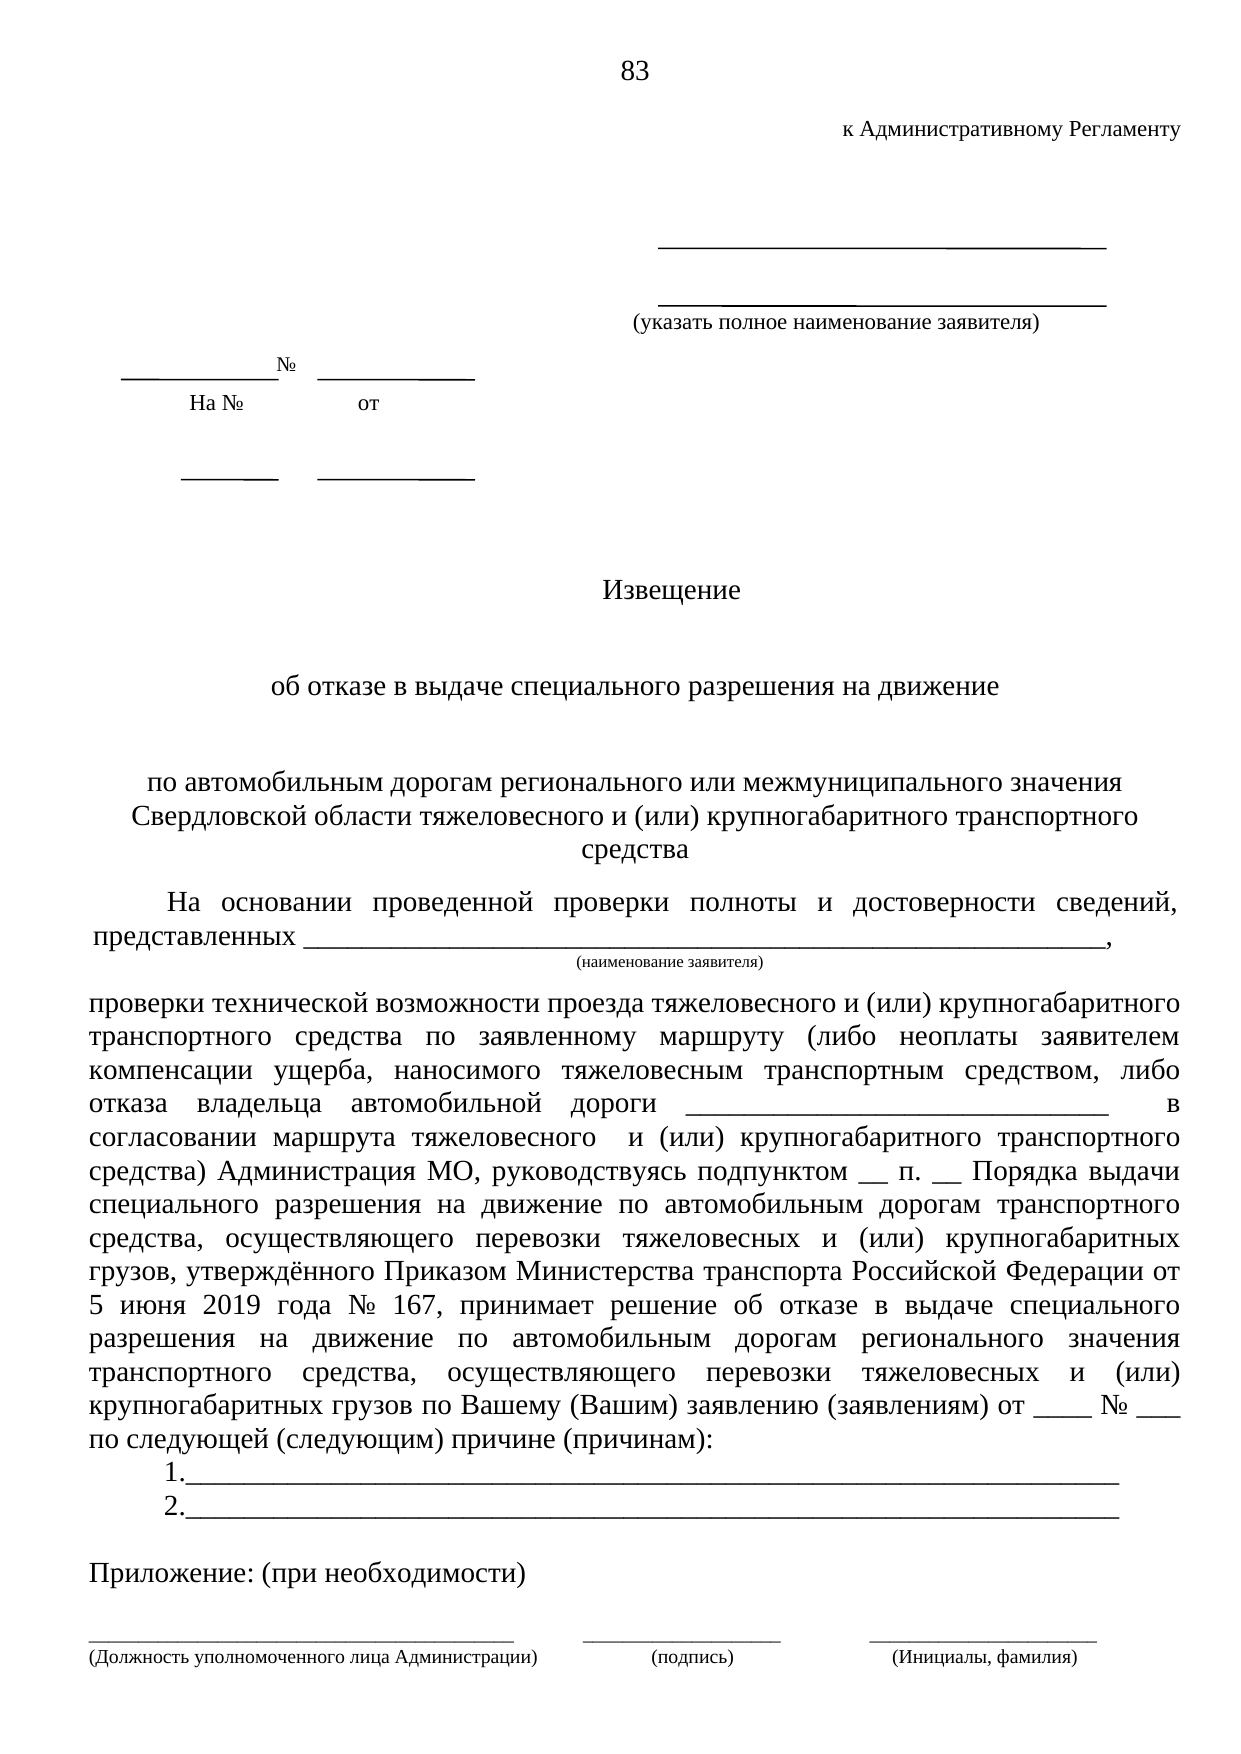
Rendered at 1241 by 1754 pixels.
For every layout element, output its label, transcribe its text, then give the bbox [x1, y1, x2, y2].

text (наименование заявителя) [502, 951, 1179, 985]
text № [93, 338, 1179, 380]
text Приложение: (при необходимости) [89, 1555, 1181, 1589]
text На № от [118, 385, 1179, 417]
text по автомобильным дорогам регионального или межмуниципального значения Свердловской области тяжеловесного и (или) крупногабаритного транспортного средства [89, 764, 1181, 865]
text На основании проведенной проверки полноты и достоверности сведений, представленных _______________________________________________________, [93, 884, 1179, 951]
text ___________________________________________ ____________________ _______________________ [89, 1622, 1179, 1645]
text 2.________________________________________________________________ [93, 1488, 1179, 1522]
text Извещение [93, 574, 1179, 606]
text об отказе в выдаче специального разрешения на движение [89, 668, 1181, 702]
text (Должность уполномоченного лица Администрации) (подпись) (Инициалы, фамилия) [89, 1645, 1179, 1668]
text к Административному Регламенту [620, 115, 1181, 142]
text 1.________________________________________________________________ [93, 1454, 1179, 1488]
text проверки технической возможности проезда тяжеловесного и (или) крупногабаритного транспортного средства по заявленному маршруту (либо неоплаты заявителем компенсации ущерба, наносимого тяжеловесным транспортным средством, либо отказа владельца автомобильной дороги _____________________________ в согласовании маршрута тяжеловесного и (или) крупногабаритного транспортного средства) Администрация МО, руководствуясь подпунктом __ п. __ Порядка выдачи специального разрешения на движение по автомобильным дорогам транспортного средства, осуществляющего перевозки тяжеловесных и (или) крупногабаритных грузов, утверждённого Приказом Министерства транспорта Российской Федерации от 5 июня 2019 года № 167, принимает решение об отказе в выдаче специального разрешения на движение по автомобильным дорогам регионального значения транспортного средства, осуществляющего перевозки тяжеловесных и (или) крупногабаритных грузов по Вашему (Вашим) заявлению (заявлениям) от ____ № ___ по следующей (следующим) причине (причинам): [89, 985, 1181, 1454]
text (указать полное наименование заявителя) [93, 295, 1179, 338]
